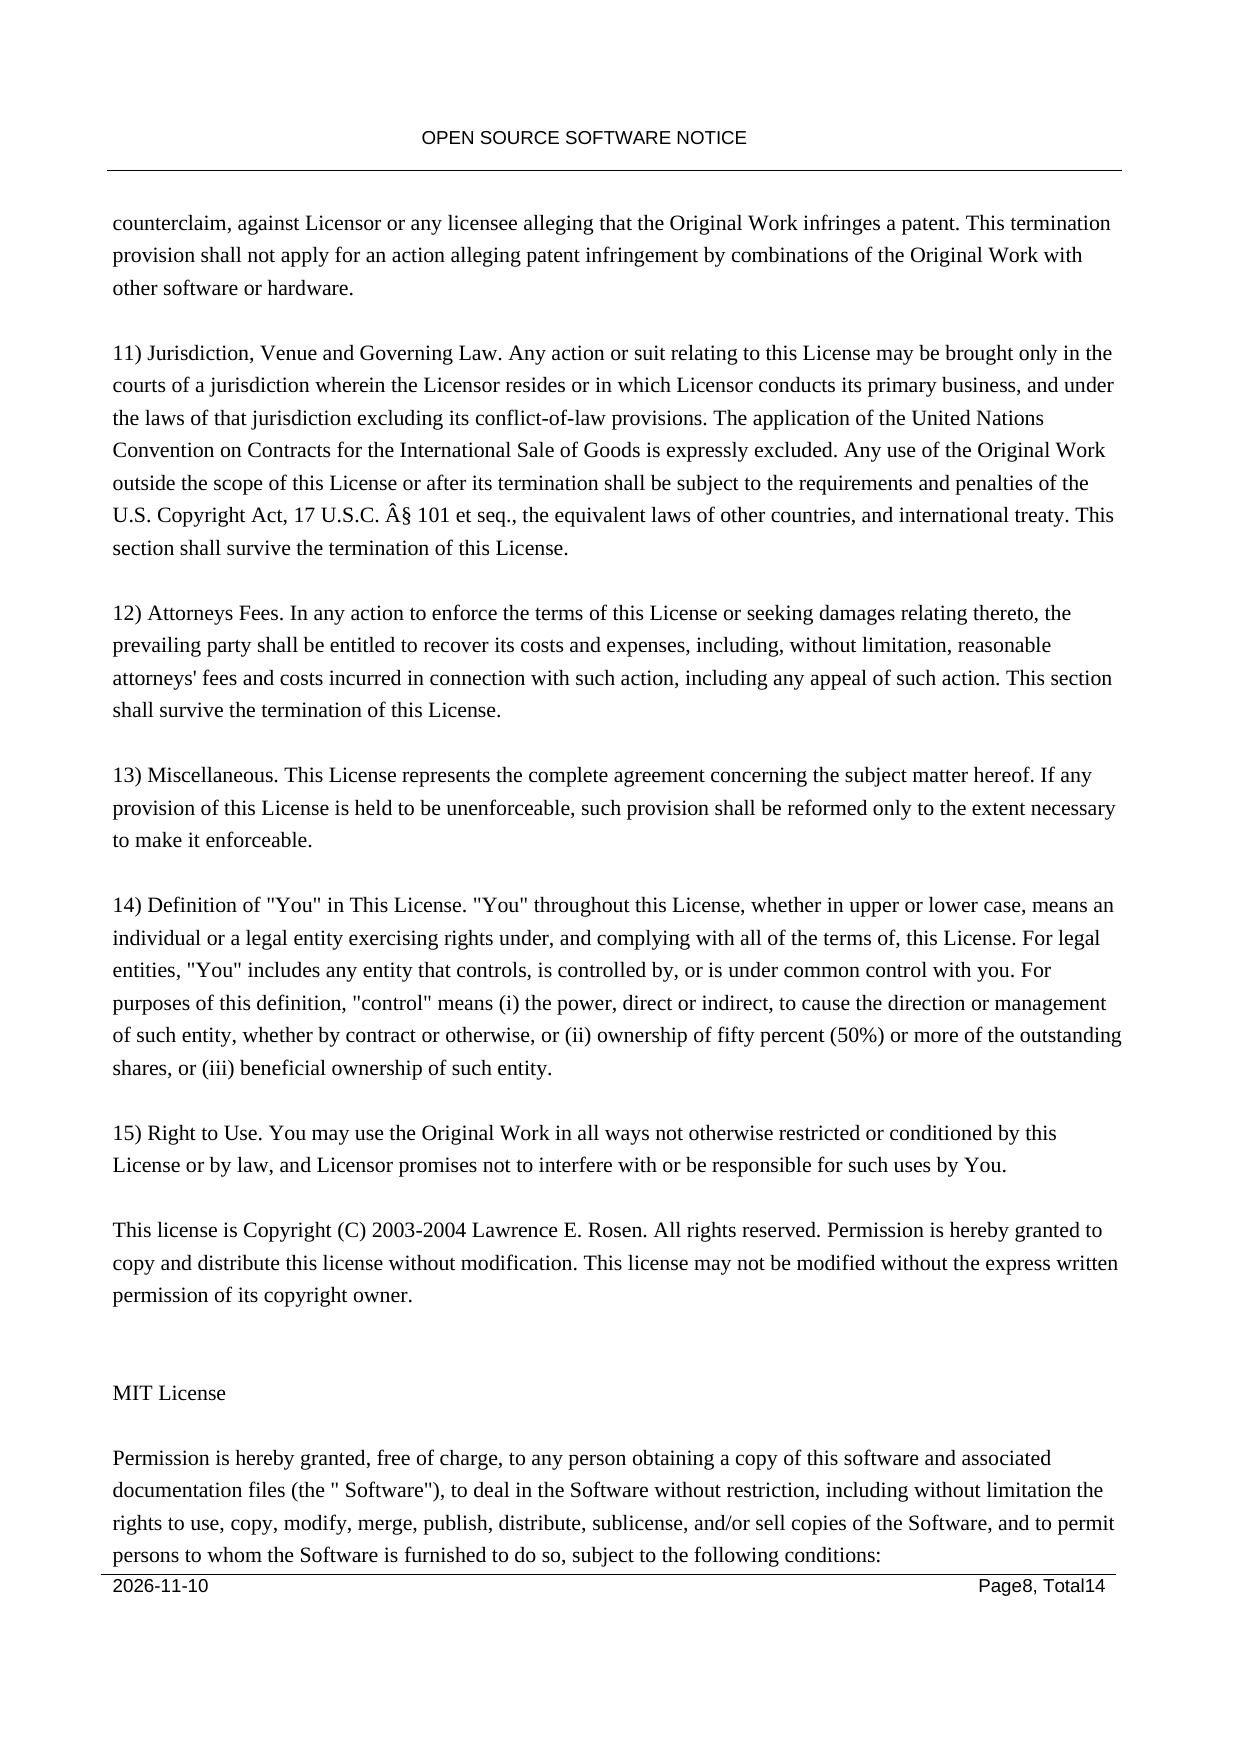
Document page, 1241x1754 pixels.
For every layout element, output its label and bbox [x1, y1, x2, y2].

text [112, 206, 1128, 1571]
